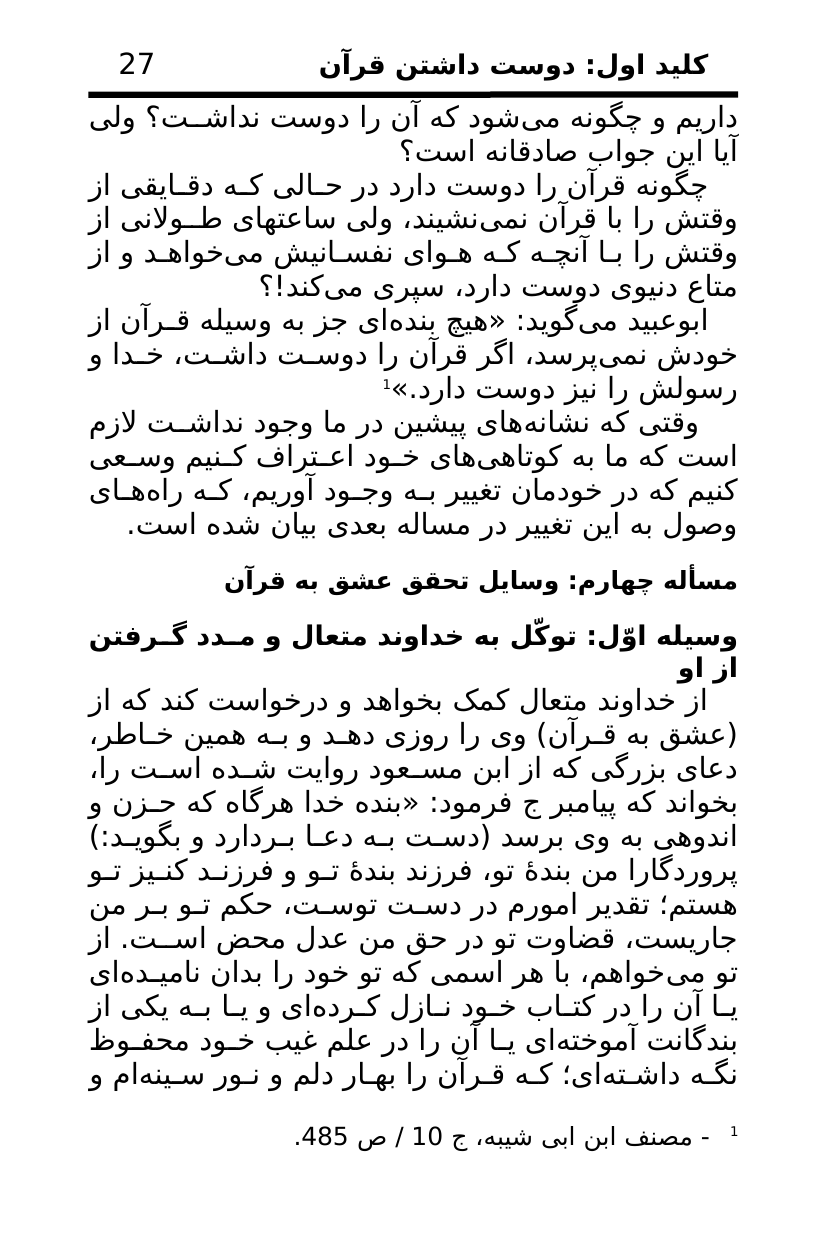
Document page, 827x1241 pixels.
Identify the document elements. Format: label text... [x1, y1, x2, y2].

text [89, 684, 738, 1091]
text وسیله اوّل: توکّل به خداوند متعال و مدد گرفتن از او [89, 621, 738, 684]
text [89, 100, 738, 168]
text مسأله چهارم: وسایل تحقق عشق به قرآن [89, 566, 738, 596]
text وقتی که نشانه‌های پیشین در ما وجود نداشت لازم است که ما به کوتاهی‌های خود اعتراف کنیم وسعی کنیم که در خودمان تغییر به وجود آوریم، که راه‌های وصول به این تغییر در مساله بعدی بیان شده است. [89, 406, 738, 541]
text چگونه قرآن را دوست دارد در حالی که دقایقی از وقتش را با قرآن نمی‌نشیند، ولی ساعتهای طولانی از وقتش را با آنچه که هوای نفسانیش می‌خواهد و از متاع دنیوی دوست دارد، سپری می‌کند!؟ [89, 168, 738, 304]
text ابوعبید می‌گوید: «هیچ بنده‌ای جز به وسیله قرآن از خودش نمی‌پرسد، اگر قرآن را دوست داشت، خدا و رسولش را نیز دوست دارد.» [89, 304, 738, 406]
